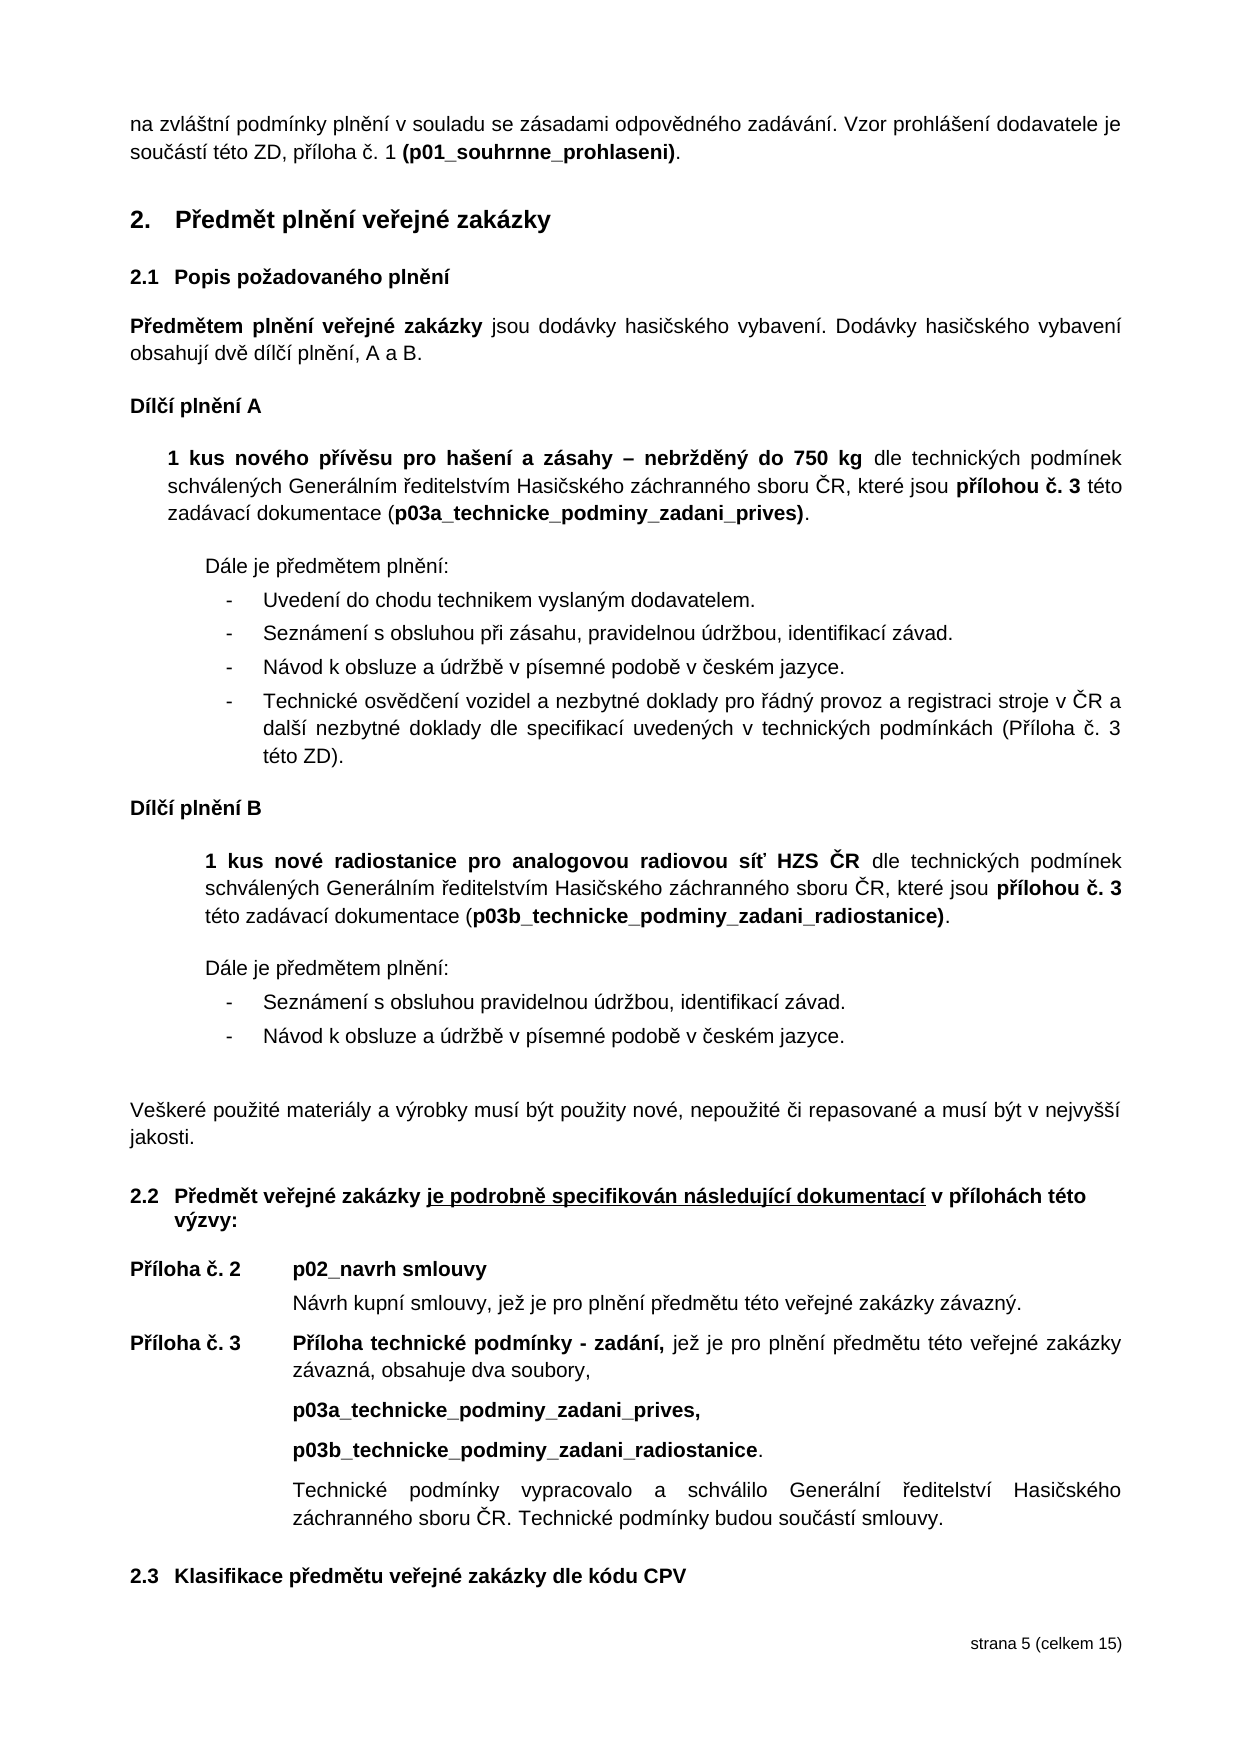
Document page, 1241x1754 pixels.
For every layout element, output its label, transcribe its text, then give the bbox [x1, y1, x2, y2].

list Seznámení s obsluhou pravidelnou údržbou, identifikací závad. [226, 990, 1122, 1014]
text Dílčí plnění A [130, 394, 1122, 418]
text Veškeré použité materiály a výrobky musí být použity nové, nepoužité či repasované a musí být v nejvyšší jakosti. [130, 1097, 1122, 1149]
text 1 kus nového přívěsu pro hašení a zásahy – nebržděný do 750 kg dle technických podmínek schválených Generálním ředitelstvím Hasičského záchranného sboru ČR, které jsou přílohou č. 3 této zadávací dokumentace (p03a_technicke_podminy_zadani_prives). [167, 446, 1122, 525]
list Seznámení s obsluhou při zásahu, pravidelnou údržbou, identifikací závad. [226, 621, 1122, 645]
text Návrh kupní smlouvy, jež je pro plnění předmětu této veřejné zakázky závazný. [130, 1290, 1122, 1314]
subtitle Popis požadovaného plnění [130, 265, 1122, 289]
list Technické osvědčení vozidel a nezbytné doklady pro řádný provoz a registraci stroje v ČR a další nezbytné doklady dle specifikací uvedených v technických podmínkách (Příloha č. 3 této ZD). [226, 689, 1122, 768]
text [130, 112, 1122, 164]
subtitle Předmět veřejné zakázky je podrobně specifikován následující dokumentací v přílohách této výzvy: [130, 1184, 1122, 1232]
text Dále je předmětem plnění: [205, 554, 1122, 578]
text Příloha č. 3 Příloha technické podmínky - zadání, jež je pro plnění předmětu této veřejné zakázky závazná, obsahuje dva soubory, [130, 1330, 1122, 1382]
list Uvedení do chodu technikem vyslaným dodavatelem. [226, 587, 1122, 611]
list Návod k obsluze a údržbě v písemné podobě v českém jazyce. [226, 655, 1122, 679]
subtitle Předmět plnění veřejné zakázky [130, 205, 1122, 233]
text p03b_technicke_podminy_zadani_radiostanice. [130, 1438, 1122, 1462]
text p03a_technicke_podminy_zadani_prives, [130, 1398, 1122, 1422]
text Technické podmínky vypracovalo a schválilo Generální ředitelství Hasičského záchranného sboru ČR. Technické podmínky budou součástí smlouvy. [130, 1478, 1122, 1529]
text 1 kus nové radiostanice pro analogovou radiovou síť HZS ČR dle technických podmínek schválených Generálním ředitelstvím Hasičského záchranného sboru ČR, které jsou přílohou č. 3 této zadávací dokumentace (p03b_technicke_podminy_zadani_radiostanice). [205, 849, 1122, 928]
text Předmětem plnění veřejné zakázky jsou dodávky hasičského vybavení. Dodávky hasičského vybavení obsahují dvě dílčí plnění, A a B. [130, 314, 1122, 365]
text Dílčí plnění B [130, 796, 1122, 820]
subtitle Klasifikace předmětu veřejné zakázky dle kódu CPV [130, 1564, 1122, 1588]
text Příloha č. 2 p02_navrh smlouvy [130, 1257, 1122, 1281]
list Návod k obsluze a údržbě v písemné podobě v českém jazyce. [226, 1024, 1122, 1048]
text Dále je předmětem plnění: [205, 956, 1122, 980]
